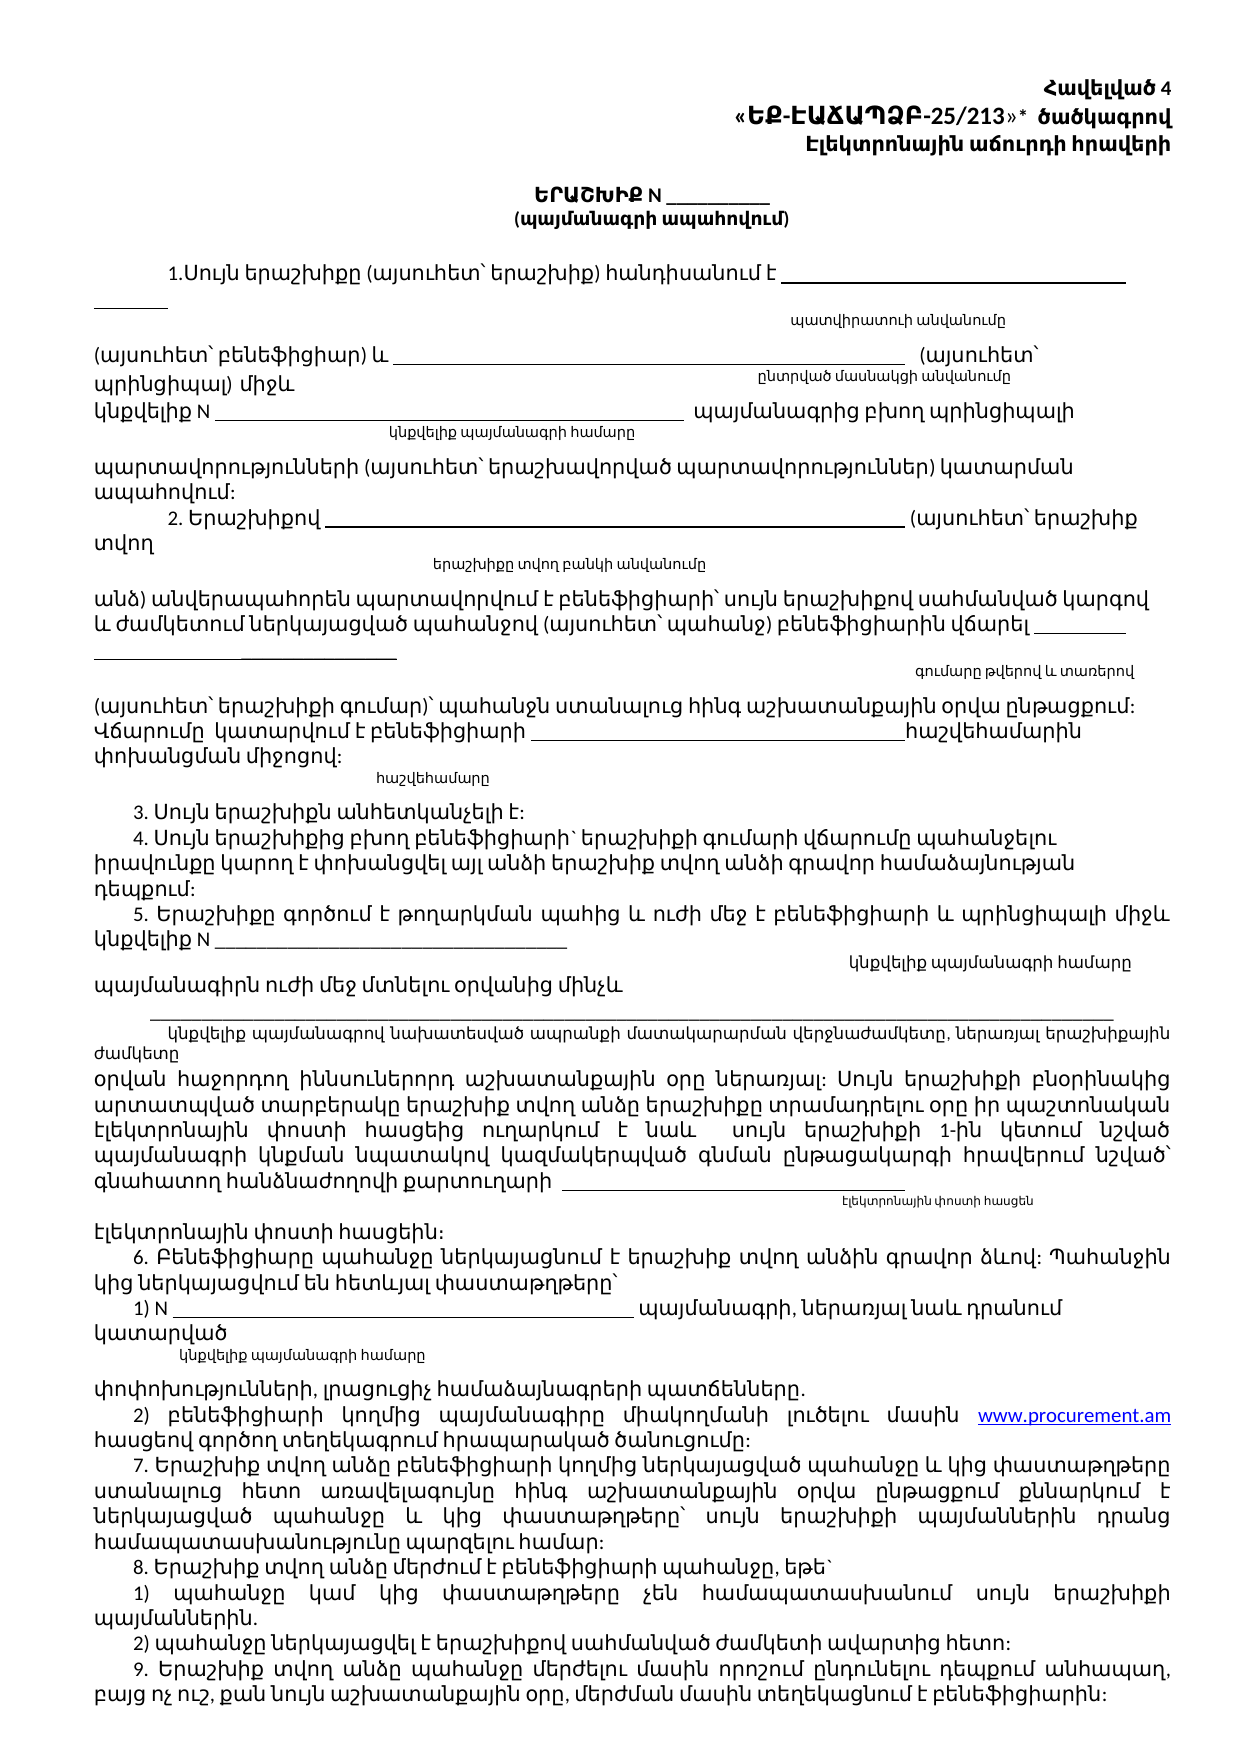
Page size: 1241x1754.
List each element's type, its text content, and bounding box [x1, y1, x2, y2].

text «ԵՔ-ԷԱՃԱՊՁԲ-25/213»* ծածկագրով [94, 100, 1171, 131]
text կնքվելիք պայմանագրի համարը [94, 1346, 1171, 1376]
text 3. Սույն երաշխիքն անհետկանչելի է: [94, 799, 1171, 825]
text հաշվեհամարը [94, 769, 1171, 799]
text 7. Երաշխիք տվող անձը բենեֆիցիարի կողմից ներկայացված պահանջը և կից փաստաթղթերը ստանալուց հետո առավելագույնը հինգ աշխատանքային օրվա ընթացքում քննարկում է ներկայացված պահանջը և կից փաստաթղթերը՝ սույն երաշխիքի պայմաններին դրանց համապատասխանությունը պարզելու համար: [94, 1453, 1171, 1554]
text Էլեկտրոնային աճուրդի հրավերի [94, 131, 1171, 156]
text 2) բենեֆիցիարի կողմից պայմանագիրը միակողմանի լուծելու մասին www.procurement.am հասցեով գործող տեղեկագրում հրապարակած ծանուցումը: [94, 1402, 1171, 1453]
text (այսուհետ՝ երաշխիքի գումար)՝ պահանջն ստանալուց հինգ աշխատանքային օրվա ընթացքում: Վճարումը կատարվում է բենեֆիցիարի հաշվեհամարին փոխանցման միջոցով: [94, 693, 1171, 769]
text 6. Բենեֆիցիարը պահանջը ներկայացնում է երաշխիք տվող անձին գրավոր ձևով: Պահանջին կից ներկայացվում են հետևյալ փաստաթղթերը՝ [94, 1244, 1171, 1295]
text 1) պահանջը կամ կից փաստաթղթերը չեն համապատասխանում սույն երաշխիքի պայմաններին. [94, 1580, 1171, 1631]
list _____________________________________________________________________________________________ [94, 998, 1171, 1023]
text 9. Երաշխիք տվող անձը պահանջը մերժելու մասին որոշում ընդունելու դեպքում անհապաղ, բայց ոչ ուշ, քան նույն աշխատանքային օրը, մերժման մասին տեղեկացնում է բենեֆիցիարին: [94, 1656, 1171, 1707]
text էլեկտրոնային փոստի հասցեն [94, 1193, 1171, 1219]
text (պայմանագրի ապահովում) [94, 207, 1171, 230]
text երաշխիքը տվող բանկի անվանումը [94, 556, 1171, 586]
text կնքվելիք N պայմանագրից բխող պրինցիպալի [94, 398, 1171, 423]
text Հավելված 4 [94, 75, 1171, 100]
text 2. Երաշխիքով (այսուհետ՝ երաշխիք տվող [94, 505, 1171, 556]
text փոփոխությունների, լրացուցիչ համաձայնագրերի պատճենները. [94, 1376, 1171, 1402]
text 8. Երաշխիք տվող անձը մերժում է բենեֆիցիարի պահանջը, եթե` [94, 1554, 1171, 1580]
text 2) պահանջը ներկայացվել է երաշխիքով սահմանված ժամկետի ավարտից հետո: [94, 1631, 1171, 1656]
text կնքվելիք պայմանագրի համարը [94, 423, 1171, 454]
text օրվան հաջորդող իննսուներորդ աշխատանքային օրը ներառյալ: Սույն երաշխիքի բնօրինակից արտատպված տարբերակը երաշխիք տվող անձը երաշխիքը տրամադրելու օրը իր պաշտոնական էլեկտրոնային փոստի հասցեից ուղարկում է նաև սույն երաշխիքի 1-ին կետում նշված պայմանագրի կնքման նպատակով կազմակերպված գնման ընթացակարգի հրավերում նշված՝ գնահատող հանձնաժողովի քարտուղարի [94, 1066, 1171, 1193]
text էլեկտրոնային փոստի հասցեին։ [94, 1219, 1171, 1244]
text ԵՐԱՇԽԻՔ N __________ [94, 182, 1171, 207]
list պայմանագիրն ուժի մեջ մտնելու օրվանից մինչև [94, 972, 1171, 998]
text 4. Սույն երաշխիքից բխող բենեֆիցիարի` երաշխիքի գումարի վճարումը պահանջելու իրավունքը կարող է փոխանցվել այլ անձի երաշխիք տվող անձի գրավոր համաձայնության դեպքում: [94, 825, 1171, 901]
text 1.Սույն երաշխիքը (այսուհետ՝ երաշխիք) հանդիսանում է [94, 261, 1171, 311]
list կնքվելիք պայմանագրով նախատեսված ապրանքի մատակարարման վերջնաժամկետը, ներառյալ երաշխիքային ժամկետը [94, 1023, 1171, 1064]
text պարտավորությունների (այսուհետ՝ երաշխավորված պարտավորություններ) կատարման ապահովում: [94, 454, 1171, 505]
text (այսուհետ՝ բենեֆիցիար) և (այսուհետ՝ պրինցիպալ) միջև ընտրված մասնակցի անվանումը [94, 342, 1171, 398]
text 5. Երաշխիքը գործում է թողարկման պահից և ուժի մեջ է բենեֆիցիարի և պրինցիպալի միջև կնքվելիք N __________________________________ [94, 901, 1171, 952]
text գումարը թվերով և տառերով [831, 662, 1171, 693]
text պատվիրատուի անվանումը [684, 311, 1171, 342]
text անձ) անվերապահորեն պարտավորվում է բենեֆիցիարի՝ սույն երաշխիքով սահմանված կարգով և ժամկետում ներկայացված պահանջով (այսուհետ՝ պահանջ) բենեֆիցիարին վճարել _______________ [94, 586, 1171, 662]
text կնքվելիք պայմանագրի համարը [610, 952, 1171, 972]
text 1) N պայմանագրի, ներառյալ նաև դրանում կատարված [94, 1295, 1171, 1346]
